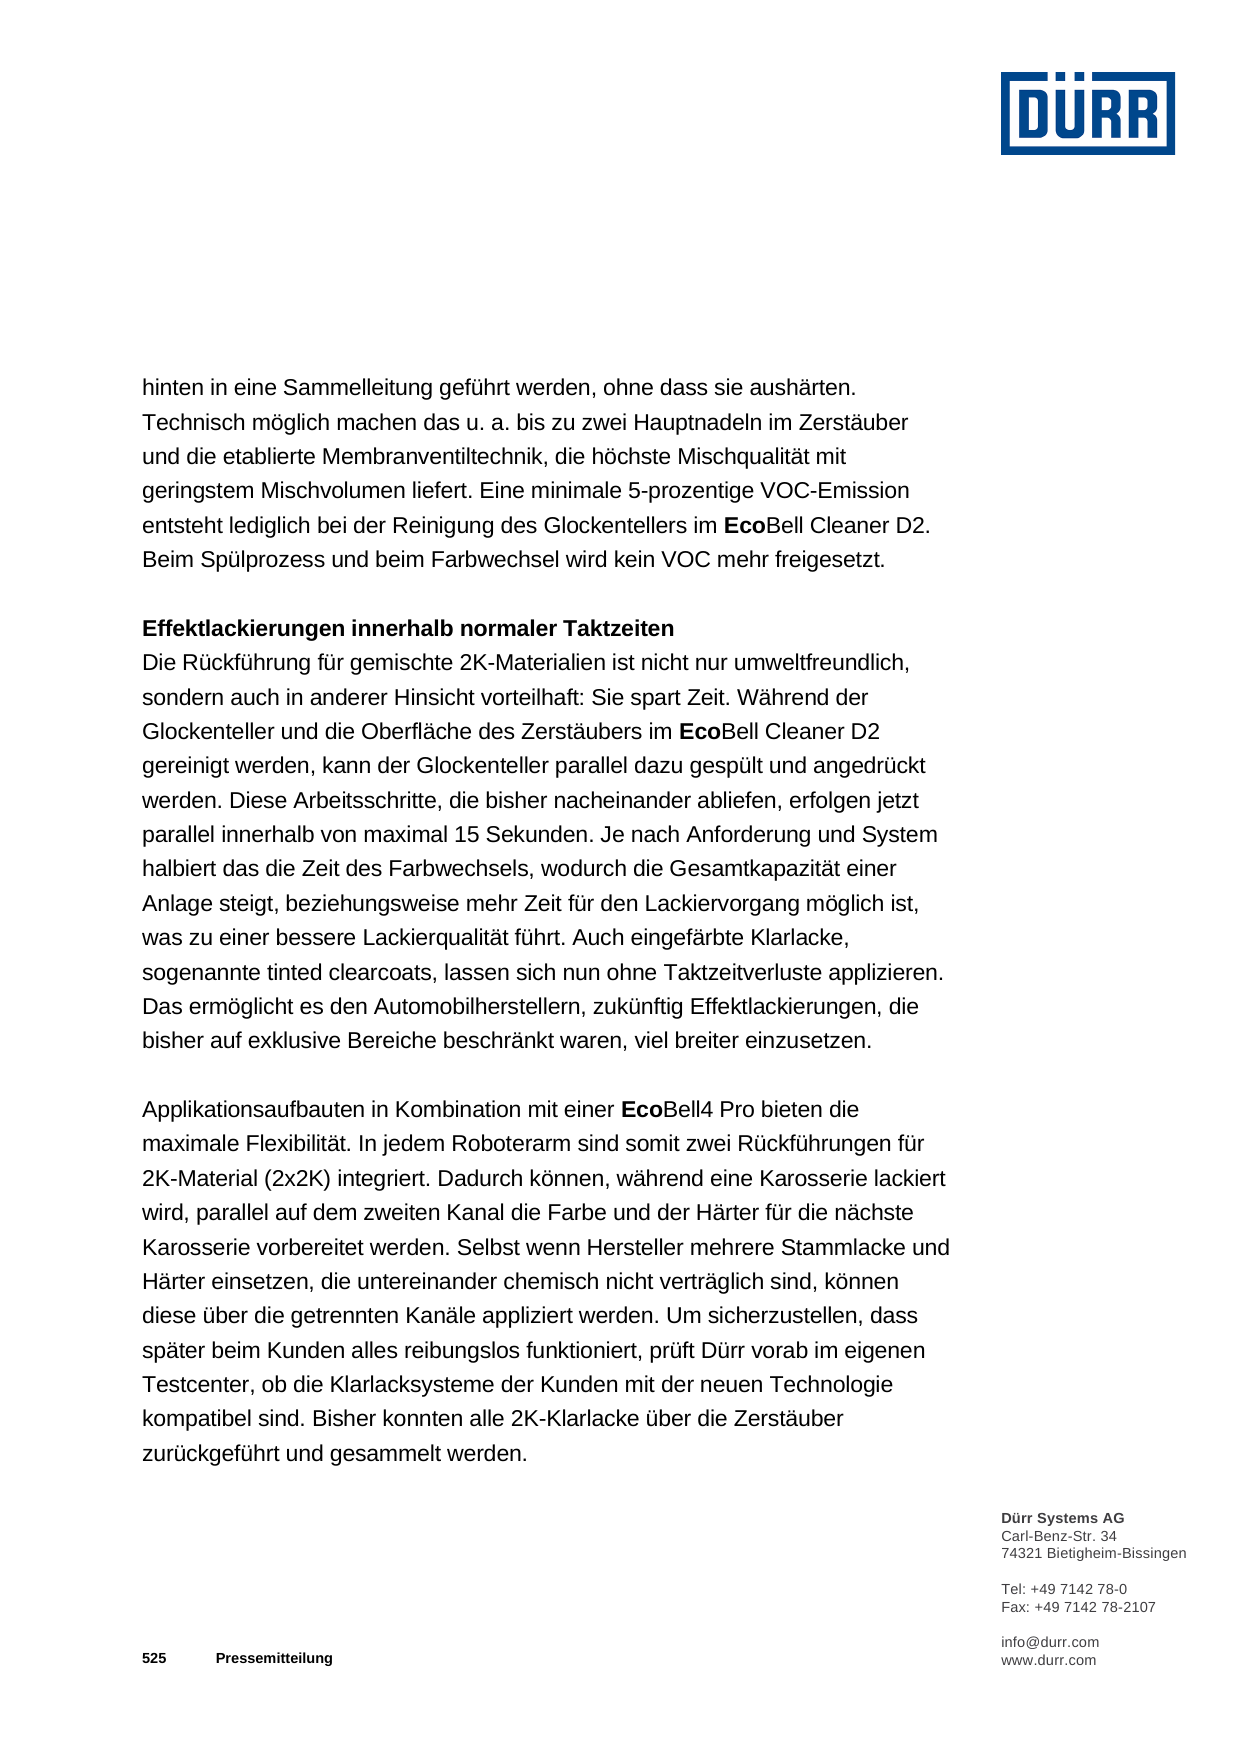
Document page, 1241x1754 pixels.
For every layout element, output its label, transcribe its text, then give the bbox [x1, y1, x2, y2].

text Die Rückführung für gemischte 2K-Materialien ist nicht nur umweltfreundlich, sondern auch in anderer Hinsicht vorteilhaft: Sie spart Zeit. Während der Glockenteller und die Oberfläche des Zerstäubers im EcoBell Cleaner D2 gereinigt werden, kann der Glockenteller parallel dazu gespült und angedrückt werden. Diese Arbeitsschritte, die bisher nacheinander abliefen, erfolgen jetzt parallel innerhalb von maximal 15 Sekunden. Je nach Anforderung und System halbiert das die Zeit des Farbwechsels, wodurch die Gesamtkapazität einer Anlage steigt, beziehungsweise mehr Zeit für den Lackiervorgang möglich ist, was zu einer bessere Lackierqualität führt. Auch eingefärbte Klarlacke, sogenannte tinted clearcoats, lassen sich nun ohne Taktzeitverluste applizieren. Das ermöglicht es den Automobilherstellern, zukünftig Effektlackierungen, die bisher auf exklusive Bereiche beschränkt waren, viel breiter einzusetzen. [142, 641, 951, 1054]
text Effektlackierungen innerhalb normaler Taktzeiten [142, 607, 951, 641]
text Applikationsaufbauten in Kombination mit einer EcoBell4 Pro bieten die maximale Flexibilität. In jedem Roboterarm sind somit zwei Rückführungen für 2K-Material (2x2K) integriert. Dadurch können, während eine Karosserie lackiert wird, parallel auf dem zweiten Kanal die Farbe und der Härter für die nächste Karosserie vorbereitet werden. Selbst wenn Hersteller mehrere Stammlacke und Härter einsetzen, die untereinander chemisch nicht verträglich sind, können diese über die getrennten Kanäle appliziert werden. Um sicherzustellen, dass später beim Kunden alles reibungslos funktioniert, prüft Dürr vorab im eigenen Testcenter, ob die Klarlacksysteme der Kunden mit der neuen Technologie kompatibel sind. Bisher konnten alle 2K-Klarlacke über die Zerstäuber zurückgeführt und gesammelt werden. [142, 1088, 951, 1569]
picture [1001, 72, 1175, 155]
